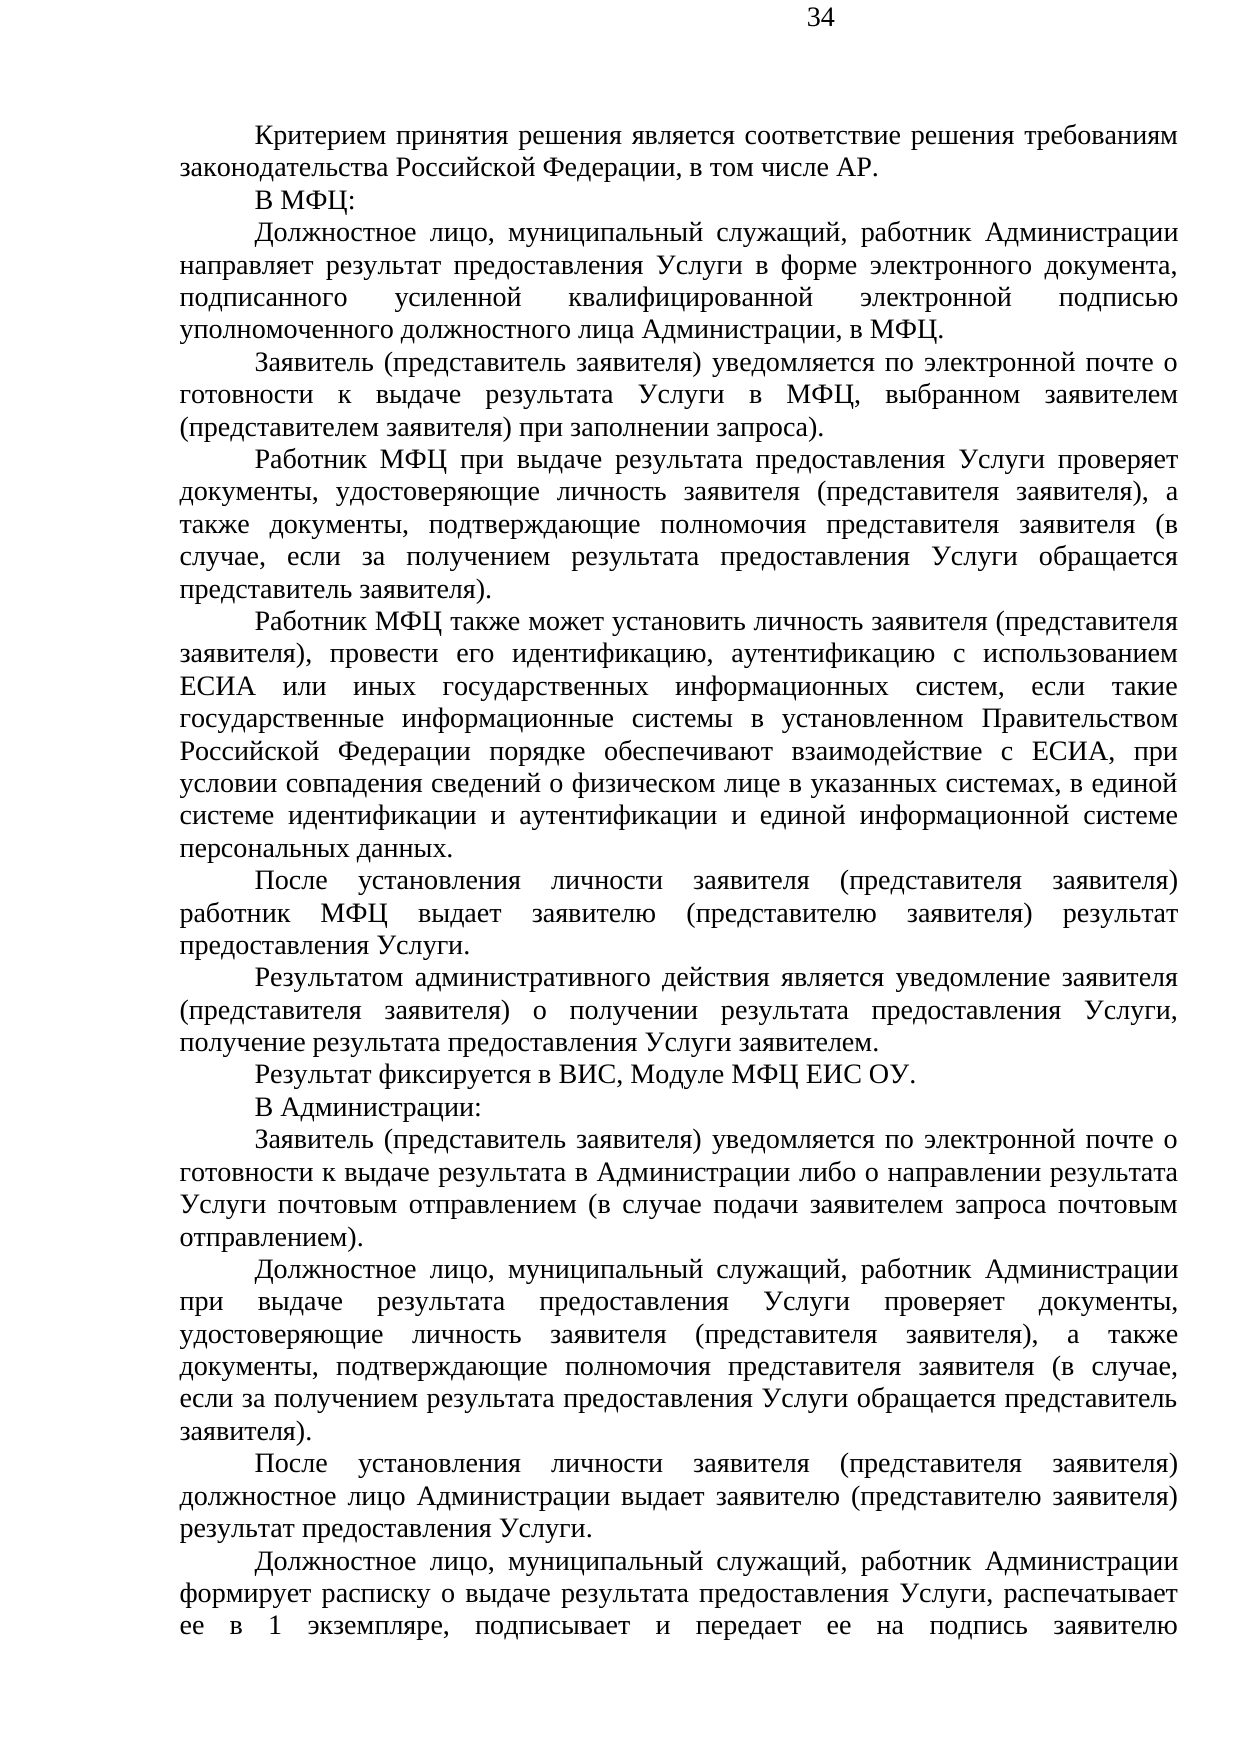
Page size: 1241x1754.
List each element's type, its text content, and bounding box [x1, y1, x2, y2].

text После установления личности заявителя (представителя заявителя) работник МФЦ выдает заявителю (представителю заявителя) результат предоставления Услуги. [179, 863, 1179, 960]
text Заявитель (представитель заявителя) уведомляется по электронной почте о готовности к выдаче результата Услуги в МФЦ, выбранном заявителем (представителем заявителя) при заполнении запроса). [179, 345, 1179, 442]
text В МФЦ: [179, 183, 1181, 215]
text Заявитель (представитель заявителя) уведомляется по электронной почте о готовности к выдаче результата в Администрации либо о направлении результата Услуги почтовым отправлением (в случае подачи заявителем запроса почтовым отправлением). [179, 1122, 1179, 1252]
text Должностное лицо, муниципальный служащий, работник Администрации направляет результат предоставления Услуги в форме электронного документа, подписанного усиленной квалифицированной электронной подписью уполномоченного должностного лица Администрации, в МФЦ. [179, 215, 1179, 345]
text После установления личности заявителя (представителя заявителя) должностное лицо Администрации выдает заявителю (представителю заявителя) результат предоставления Услуги. [179, 1446, 1179, 1543]
text Результатом административного действия является уведомление заявителя (представителя заявителя) о получении результата предоставления Услуги, получение результата предоставления Услуги заявителем. [179, 960, 1179, 1058]
text Работник МФЦ также может установить личность заявителя (представителя заявителя), провести его идентификацию, аутентификацию с использованием ЕСИА или иных государственных информационных систем, если такие государственные информационные системы в установленном Правительством Российской Федерации порядке обеспечивают взаимодействие с ЕСИА, при условии совпадения сведений о физическом лице в указанных системах, в единой системе идентификации и аутентификации и единой информационной системе персональных данных. [179, 604, 1179, 863]
text Результат фиксируется в ВИС, Модуле МФЦ ЕИС ОУ. [179, 1058, 1181, 1090]
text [179, 1543, 1179, 1641]
text В Администрации: [179, 1090, 1181, 1122]
text Работник МФЦ при выдаче результата предоставления Услуги проверяет документы, удостоверяющие личность заявителя (представителя заявителя), а также документы, подтверждающие полномочия представителя заявителя (в случае, если за получением результата предоставления Услуги обращается представитель заявителя). [179, 442, 1179, 604]
text Должностное лицо, муниципальный служащий, работник Администрации при выдаче результата предоставления Услуги проверяет документы, удостоверяющие личность заявителя (представителя заявителя), а также документы, подтверждающие полномочия представителя заявителя (в случае, если за получением результата предоставления Услуги обращается представитель заявителя). [179, 1252, 1179, 1446]
text Критерием принятия решения является соответствие решения требованиям законодательства Российской Федерации, в том числе АР. [179, 118, 1179, 183]
